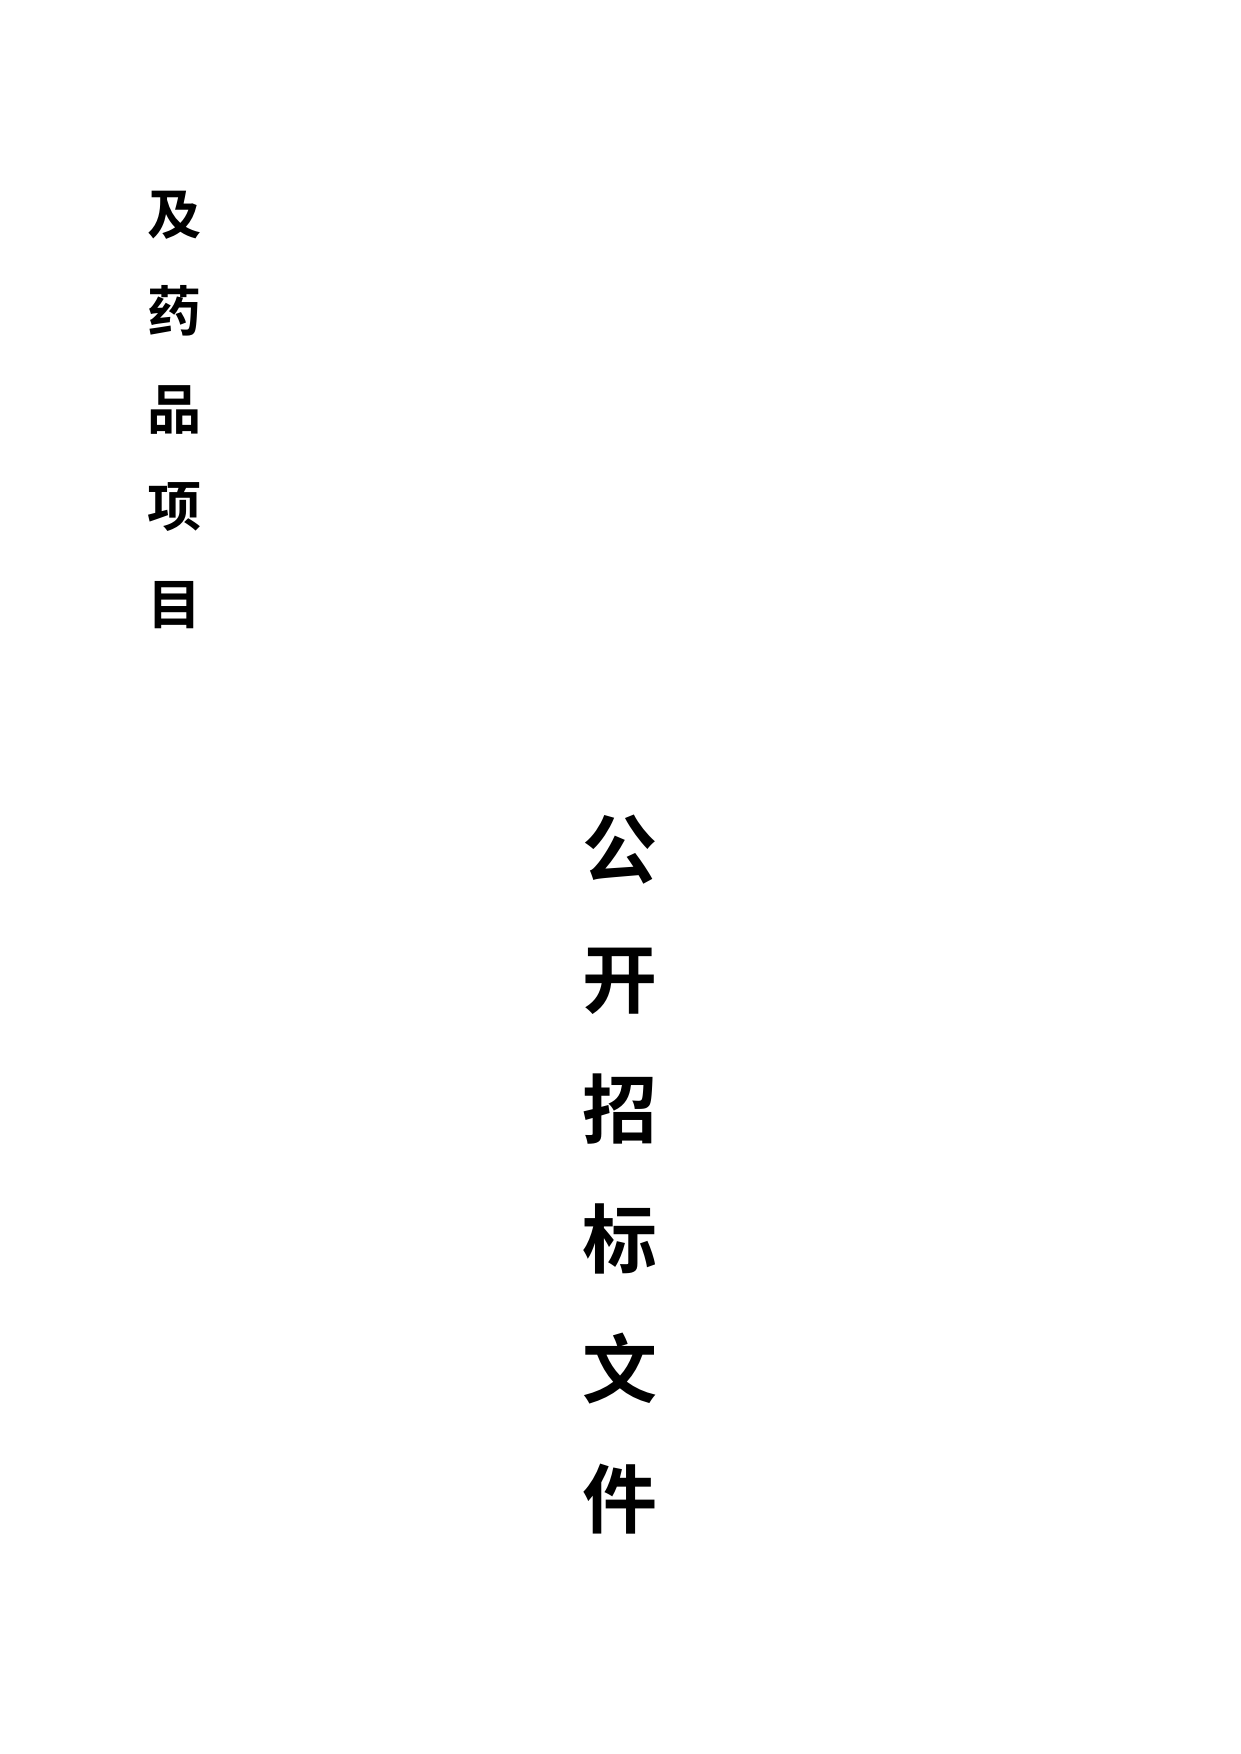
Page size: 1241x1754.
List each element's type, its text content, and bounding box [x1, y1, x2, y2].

text 开 [148, 909, 1092, 1039]
text 件 [148, 1429, 1092, 1559]
text 文 [148, 1299, 1092, 1429]
text 标 [148, 1169, 1092, 1299]
text 公 [148, 779, 1092, 909]
text 招 [148, 1039, 1092, 1169]
